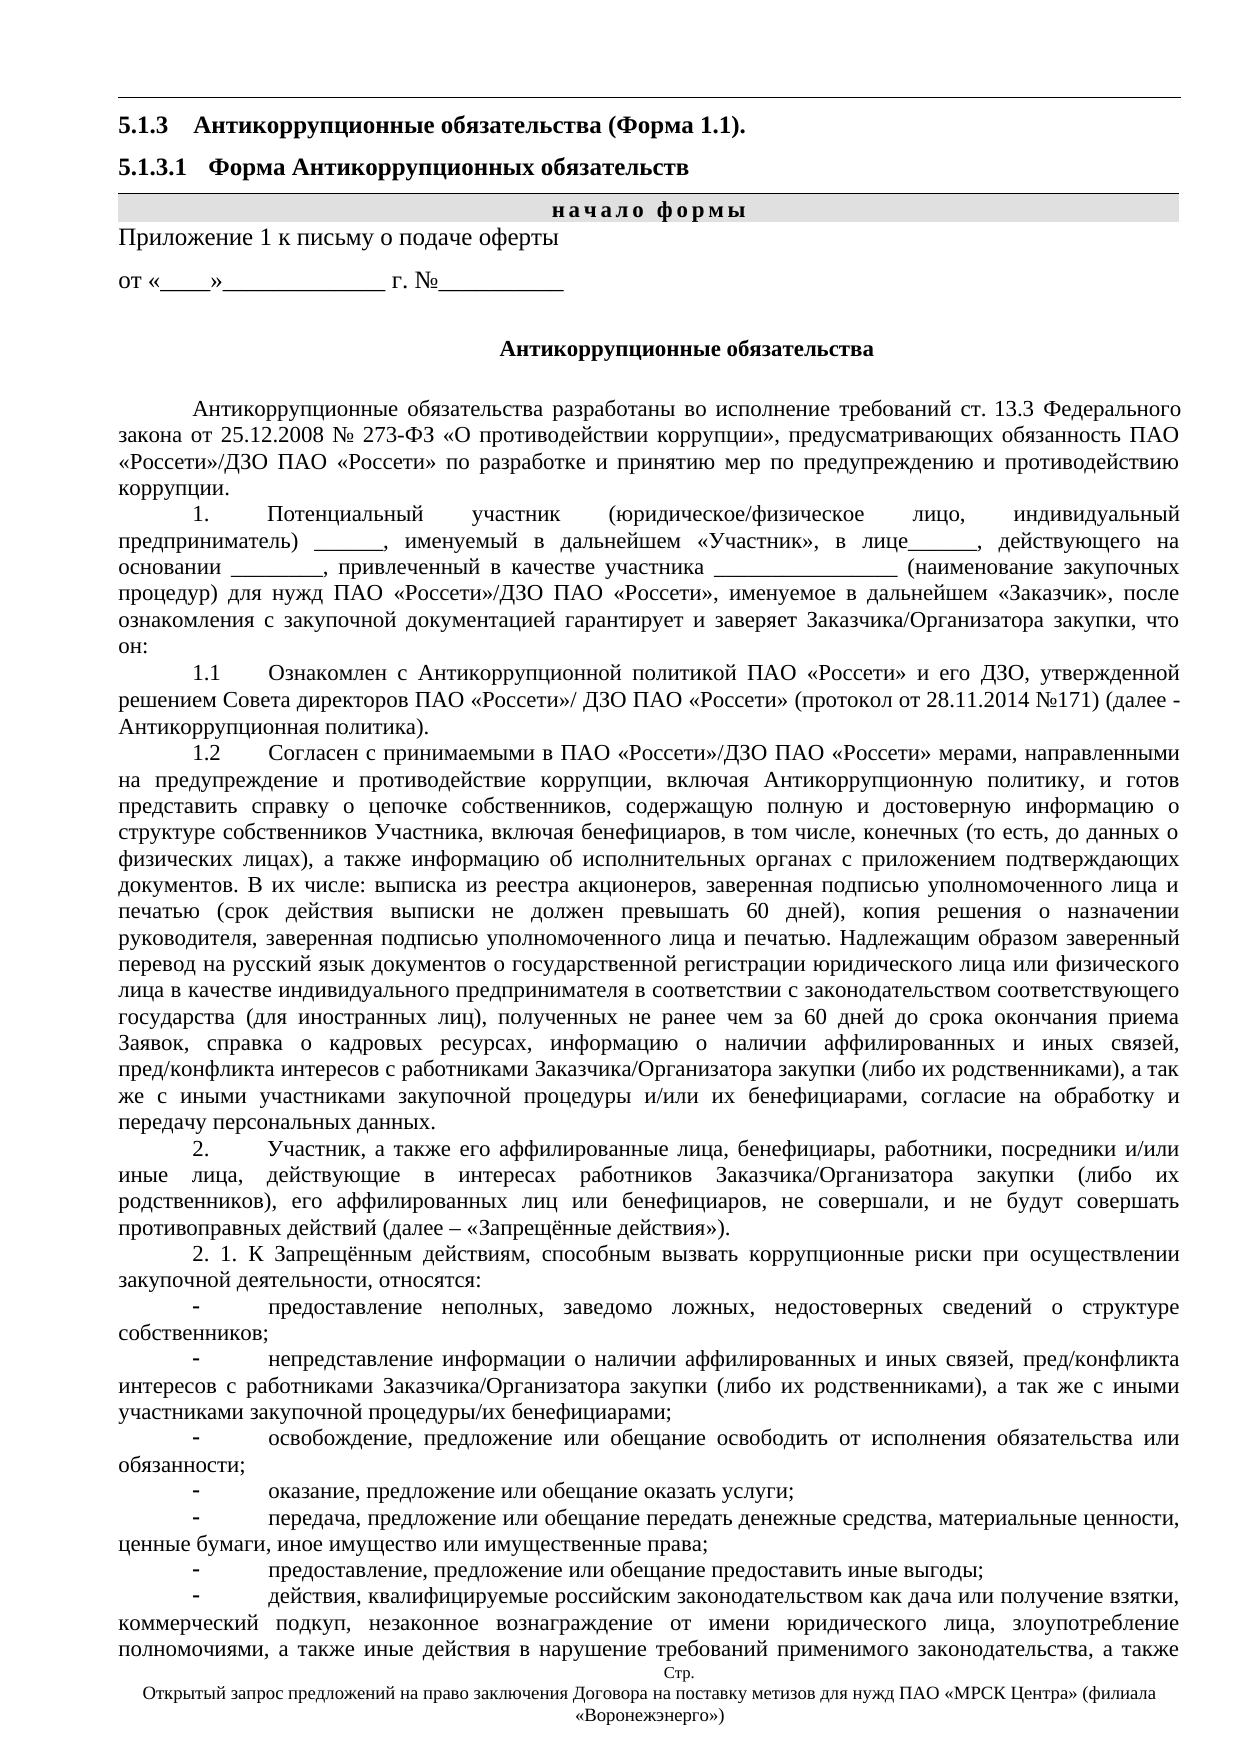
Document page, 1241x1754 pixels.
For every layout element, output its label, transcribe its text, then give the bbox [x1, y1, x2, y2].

text начало формы [118, 194, 1179, 222]
text от «____»_____________ г. №__________ [118, 266, 1181, 294]
list Согласен с принимаемыми в ПАО «Россети»/ДЗО ПАО «Россети» мерами, направленными на предупреждение и противодействие коррупции, включая Антикоррупционную политику, и готов представить справку о цепочке собственников, содержащую полную и достоверную информацию о структуре собственников Участника, включая бенефициаров, в том числе, конечных (то есть, до данных о физических лицах), а также информацию об исполнительных органах с приложением подтверждающих документов. В их числе: выписка из реестра акционеров, заверенная подписью уполномоченного лица и печатью (срок действия выписки не должен превышать 60 дней), копия решения о назначении руководителя, заверенная подписью уполномоченного лица и печатью. Надлежащим образом заверенный перевод на русский язык документов о государственной регистрации юридического лица или физического лица в качестве индивидуального предпринимателя в соответствии с законодательством соответствующего государства (для иностранных лиц), полученных не ранее чем за 60 дней до срока окончания приема Заявок, справка о кадровых ресурсах, информацию о наличии аффилированных и иных связей, пред/конфликта интересов с работниками Заказчика/Организатора закупки (либо их родственниками), а так же с иными участниками закупочной процедуры и/или их бенефициарами, согласие на обработку и передачу персональных данных. [118, 739, 1181, 1134]
list Потенциальный участник (юридическое/физическое лицо, индивидуальный предприниматель) ______, именуемый в дальнейшем «Участник», в лице______, действующего на основании ________, привлеченный в качестве участника ________________ (наименование закупочных процедур) для нужд ПАО «Россети»/ДЗО ПАО «Россети», именуемое в дальнейшем «Заказчик», после ознакомления с закупочной документацией гарантирует и заверяет Заказчика/Организатора закупки, что он: [118, 500, 1181, 658]
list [118, 1583, 1181, 1662]
text Антикоррупционные обязательства [118, 335, 1181, 361]
list передача, предложение или обещание передать денежные средства, материальные ценности, ценные бумаги, иное имущество или имущественные права; [118, 1503, 1181, 1556]
list предоставление неполных, заведомо ложных, недостоверных сведений о структуре собственников; [118, 1293, 1181, 1345]
list непредставление информации о наличии аффилированных и иных связей, пред/конфликта интересов с работниками Заказчика/Организатора закупки (либо их родственниками), а так же с иными участниками закупочной процедуры/их бенефициарами; [118, 1345, 1181, 1424]
subtitle Форма Антикоррупционных обязательств [118, 152, 1181, 181]
list освобождение, предложение или обещание освободить от исполнения обязательства или обязанности; [118, 1424, 1181, 1477]
text 1.1 Ознакомлен с Антикоррупционной политикой ПАО «Россети» и его ДЗО, утвержденной решением Совета директоров ПАО «Россети»/ ДЗО ПАО «Россети» (протокол от 28.11.2014 №171) (далее - Антикоррупционная политика). [118, 658, 1181, 739]
text 2. 1. К Запрещённым действиям, способным вызвать коррупционные риски при осуществлении закупочной деятельности, относятся: [118, 1240, 1181, 1293]
subtitle Антикоррупционные обязательства (Форма 1.1). [118, 111, 1181, 139]
text Приложение 1 к письму о подаче оферты [118, 222, 1181, 251]
list предоставление, предложение или обещание предоставить иные выгоды; [118, 1556, 1181, 1583]
list Участник, а также его аффилированные лица, бенефициары, работники, посредники и/или иные лица, действующие в интересах работников Заказчика/Организатора закупки (либо их родственников), его аффилированных лиц или бенефициаров, не совершали, и не будут совершать противоправных действий (далее – «Запрещённые действия»). [118, 1134, 1181, 1240]
list оказание, предложение или обещание оказать услуги; [118, 1477, 1181, 1503]
text Антикоррупционные обязательства разработаны во исполнение требований ст. 13.3 Федерального закона от 25.12.2008 № 273-ФЗ «О противодействии коррупции», предусматривающих обязанность ПАО «Россети»/ДЗО ПАО «Россети» по разработке и принятию мер по предупреждению и противодействию коррупции. [118, 395, 1181, 500]
